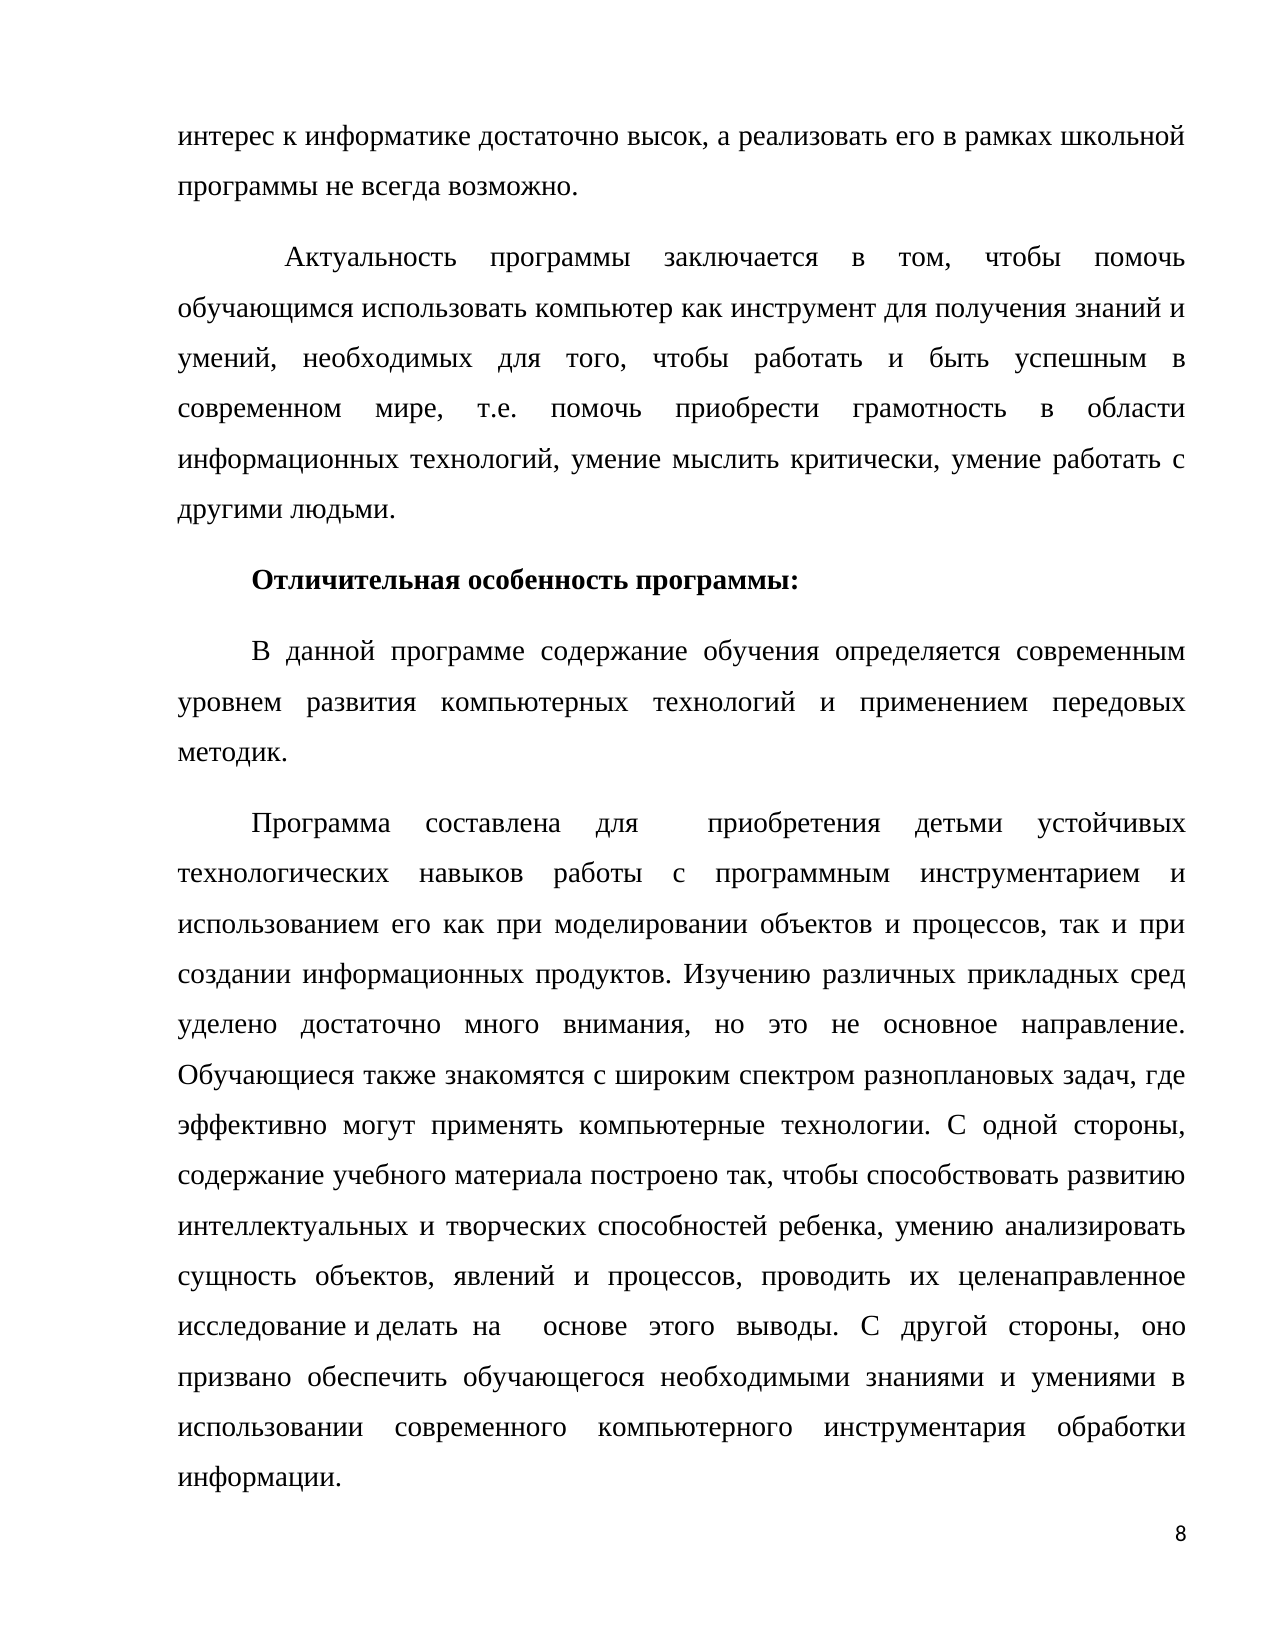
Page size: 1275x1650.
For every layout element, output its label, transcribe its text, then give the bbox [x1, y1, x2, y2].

text Программа составлена для приобретения детьми устойчивых технологических навыков работы с программным инструментарием и использованием его как при моделировании объектов и процессов, так и при создании информационных продуктов. Изучению различных прикладных сред уделено достаточно много внимания, но это не основное направление. Обучающиеся также знакомятся с широким спектром разноплановых задач, где эффективно могут применять компьютерные технологии. С одной стороны, содержание учебного материала построено так, чтобы способствовать развитию интеллектуальных и творческих способностей ребенка, умению анализировать сущность объектов, явлений и процессов, проводить их целенаправленное исследование и делать на основе этого выводы. С другой стороны, оно призвано обеспечить обучающегося необходимыми знаниями и умениями в использовании современного компьютерного инструментария обработки информации. [177, 805, 1186, 1493]
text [177, 118, 1186, 202]
text В данной программе содержание обучения определяется современным уровнем развития компьютерных технологий и применением передовых методик. [177, 633, 1186, 768]
text Актуальность программы заключается в том, чтобы помочь обучающимся использовать компьютер как инструмент для получения знаний и умений, необходимых для того, чтобы работать и быть успешным в современном мире, т.е. помочь приобрести грамотность в области информационных технологий, умение мыслить критически, умение работать с другими людьми. [177, 239, 1186, 525]
text Отличительная особенность программы: [177, 562, 1186, 596]
